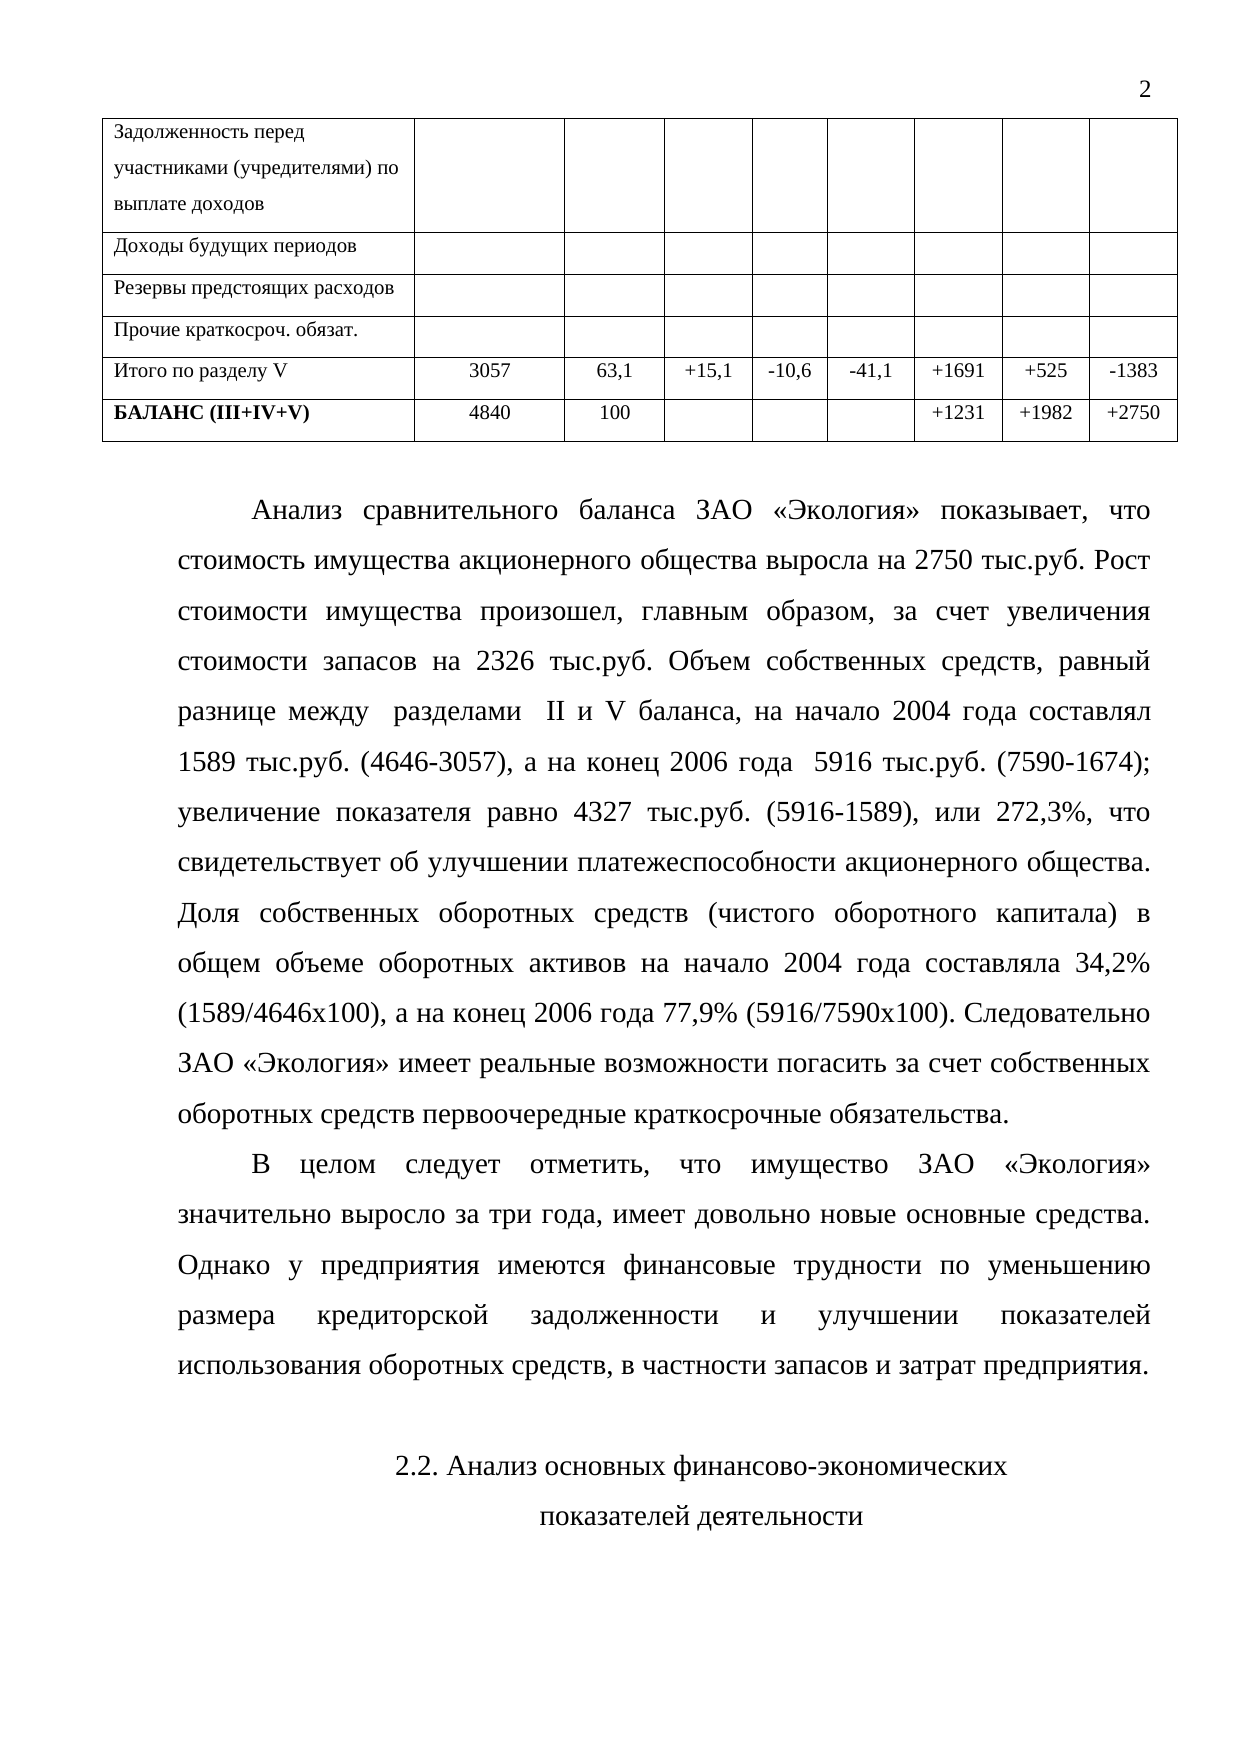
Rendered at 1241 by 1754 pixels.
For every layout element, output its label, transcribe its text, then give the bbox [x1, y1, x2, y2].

table_cell [753, 233, 827, 274]
table_cell -1383 [1090, 358, 1177, 399]
table_cell [665, 317, 752, 357]
table_cell 4840 [415, 400, 564, 441]
table_cell Доходы будущих периодов [103, 233, 414, 274]
table_cell [828, 233, 914, 274]
table_cell +525 [1003, 358, 1089, 399]
table_cell [415, 119, 564, 232]
table_cell Резервы предстоящих расходов [103, 275, 414, 316]
table_cell [828, 400, 914, 441]
table_cell [665, 400, 752, 441]
table_cell [665, 233, 752, 274]
table_cell [1090, 317, 1177, 357]
table_cell -41,1 [828, 358, 914, 399]
table_cell [753, 119, 827, 232]
table_cell 63,1 [565, 358, 664, 399]
table_cell [1003, 119, 1089, 232]
table_cell [753, 275, 827, 316]
table_cell Задолженность перед участниками (учредителями) по выплате доходов [103, 119, 414, 232]
table_cell [415, 317, 564, 357]
table_cell 100 [565, 400, 664, 441]
table_cell [1003, 275, 1089, 316]
table_cell [753, 400, 827, 441]
table_cell [1090, 233, 1177, 274]
table_cell [415, 275, 564, 316]
text 2.2. Анализ основных финансово-экономических [177, 1448, 1152, 1482]
table_cell [915, 317, 1002, 357]
table_cell [1090, 275, 1177, 316]
table_cell [753, 317, 827, 357]
table_cell [915, 233, 1002, 274]
table_cell +1231 [915, 400, 1002, 441]
table_cell [915, 119, 1002, 232]
table_cell [915, 275, 1002, 316]
table_cell БАЛАНС (III+IV+V) [103, 400, 414, 441]
table_cell [1003, 317, 1089, 357]
table_cell [828, 275, 914, 316]
table_cell Итого по разделу V [103, 358, 414, 399]
text В целом следует отметить, что имущество ЗАО «Экология» значительно выросло за три года, имеет довольно новые основные средства. Однако у предприятия имеются финансовые трудности по уменьшению размера кредиторской задолженности и улучшении показателей использования оборотных средств, в частности запасов и затрат предприятия. [177, 1146, 1152, 1381]
table_cell [415, 233, 564, 274]
table_cell [665, 275, 752, 316]
table_cell -10,6 [753, 358, 827, 399]
table_cell Прочие краткосроч. обязат. [103, 317, 414, 357]
table_cell +1982 [1003, 400, 1089, 441]
table_cell 3057 [415, 358, 564, 399]
table_cell [828, 317, 914, 357]
table_cell [665, 119, 752, 232]
table_cell +1691 [915, 358, 1002, 399]
table_cell +15,1 [665, 358, 752, 399]
table_cell [1003, 233, 1089, 274]
table_cell [1090, 119, 1177, 232]
table_cell +2750 [1090, 400, 1177, 441]
text показателей деятельности [177, 1498, 1152, 1532]
text Анализ сравнительного баланса ЗАО «Экология» показывает, что стоимость имущества акционерного общества выросла на 2750 тыс.руб. Рост стоимости имущества произошел, главным образом, за счет увеличения стоимости запасов на 2326 тыс.руб. Объем собственных средств, равный разнице между разделами II и V баланса, на начало 2004 года составлял 1589 тыс.руб. (4646-3057), а на конец 2006 года 5916 тыс.руб. (7590-1674); увеличение показателя равно 4327 тыс.руб. (5916-1589), или 272,3%, что свидетельствует об улучшении платежеспособности акционерного общества. Доля собственных оборотных средств (чистого оборотного капитала) в общем объеме оборотных активов на начало 2004 года составляла 34,2% (1589/4646х100), а на конец 2006 года 77,9% (5916/7590х100). Следовательно ЗАО «Экология» имеет реальные возможности погасить за счет собственных оборотных средств первоочередные краткосрочные обязательства. [177, 492, 1152, 1129]
table_cell [828, 119, 914, 232]
table_cell [565, 317, 664, 357]
table_cell [565, 119, 664, 232]
table_cell [565, 275, 664, 316]
table_cell [565, 233, 664, 274]
